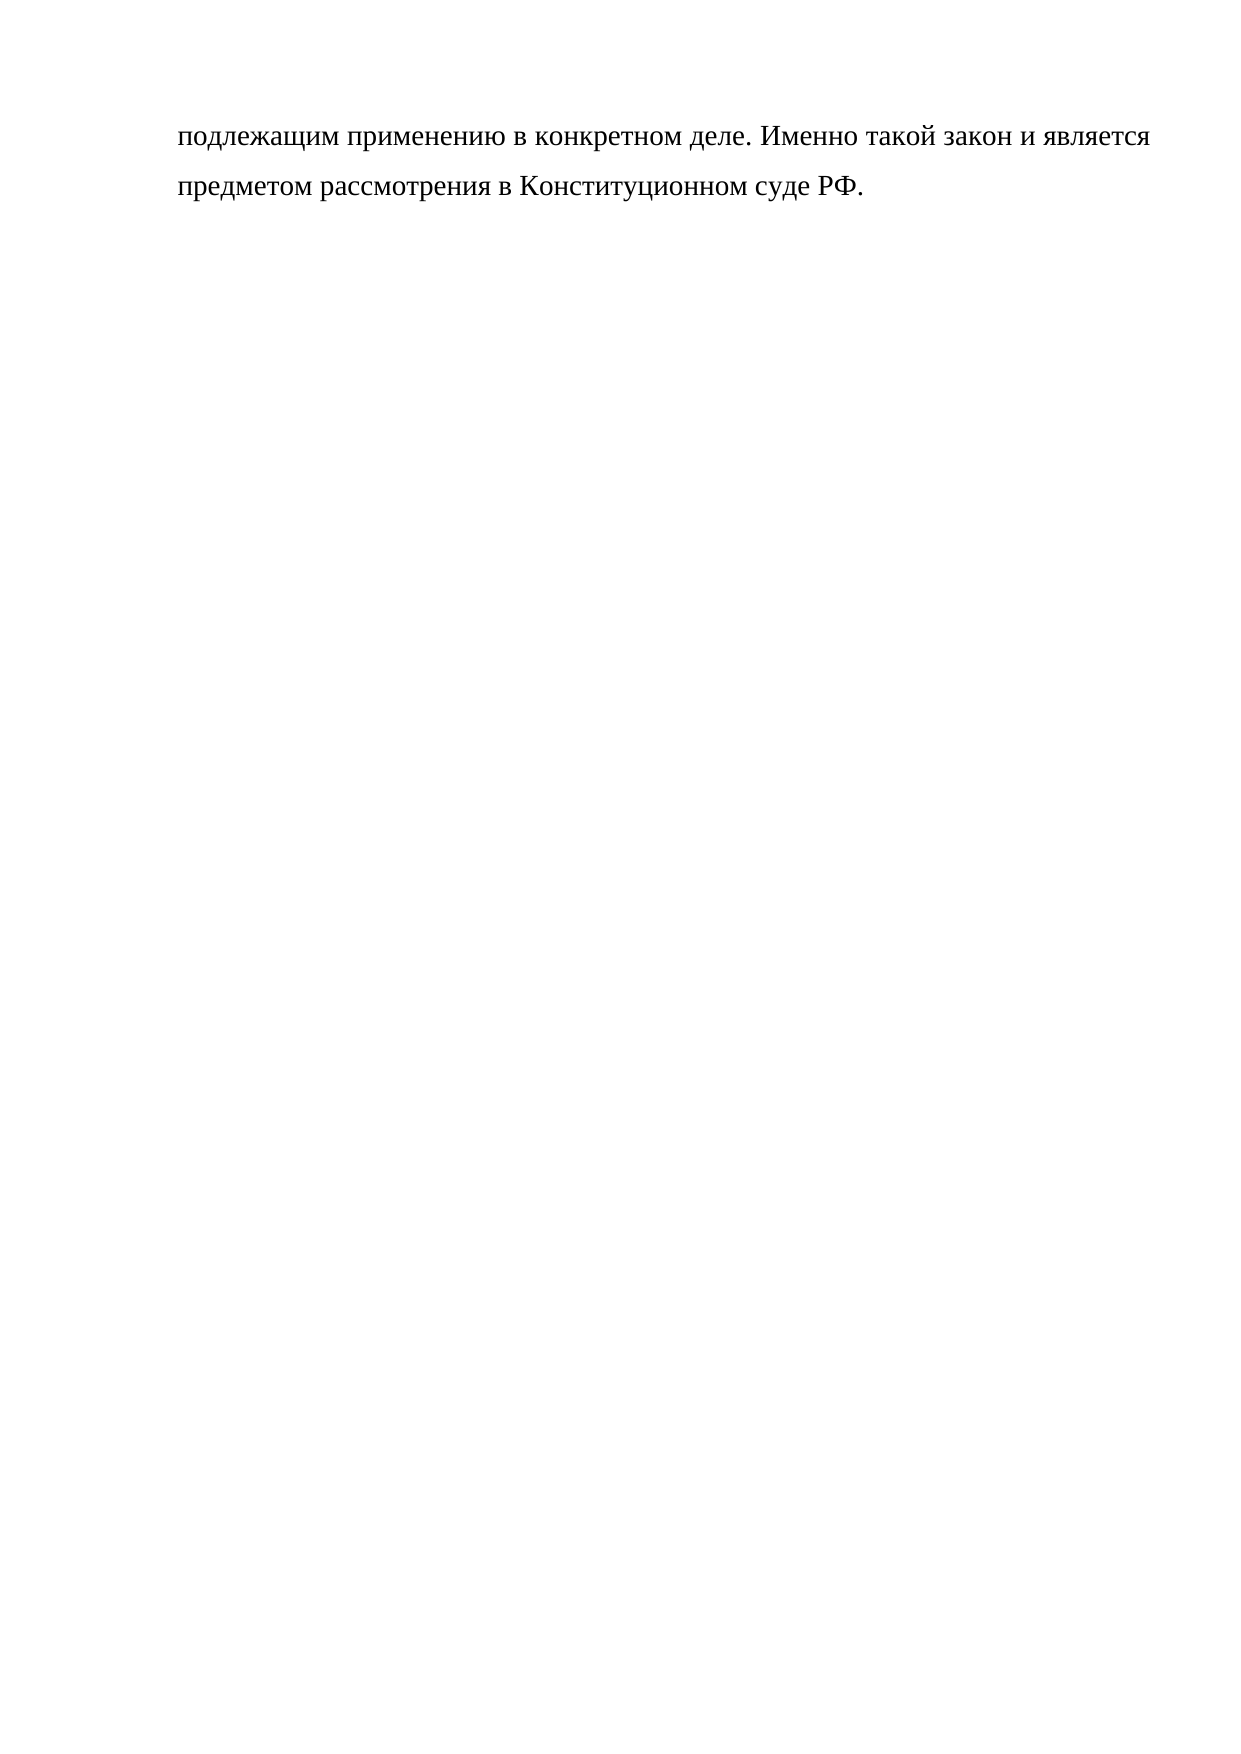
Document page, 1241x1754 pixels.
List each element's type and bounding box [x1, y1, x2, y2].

text [177, 118, 1152, 202]
